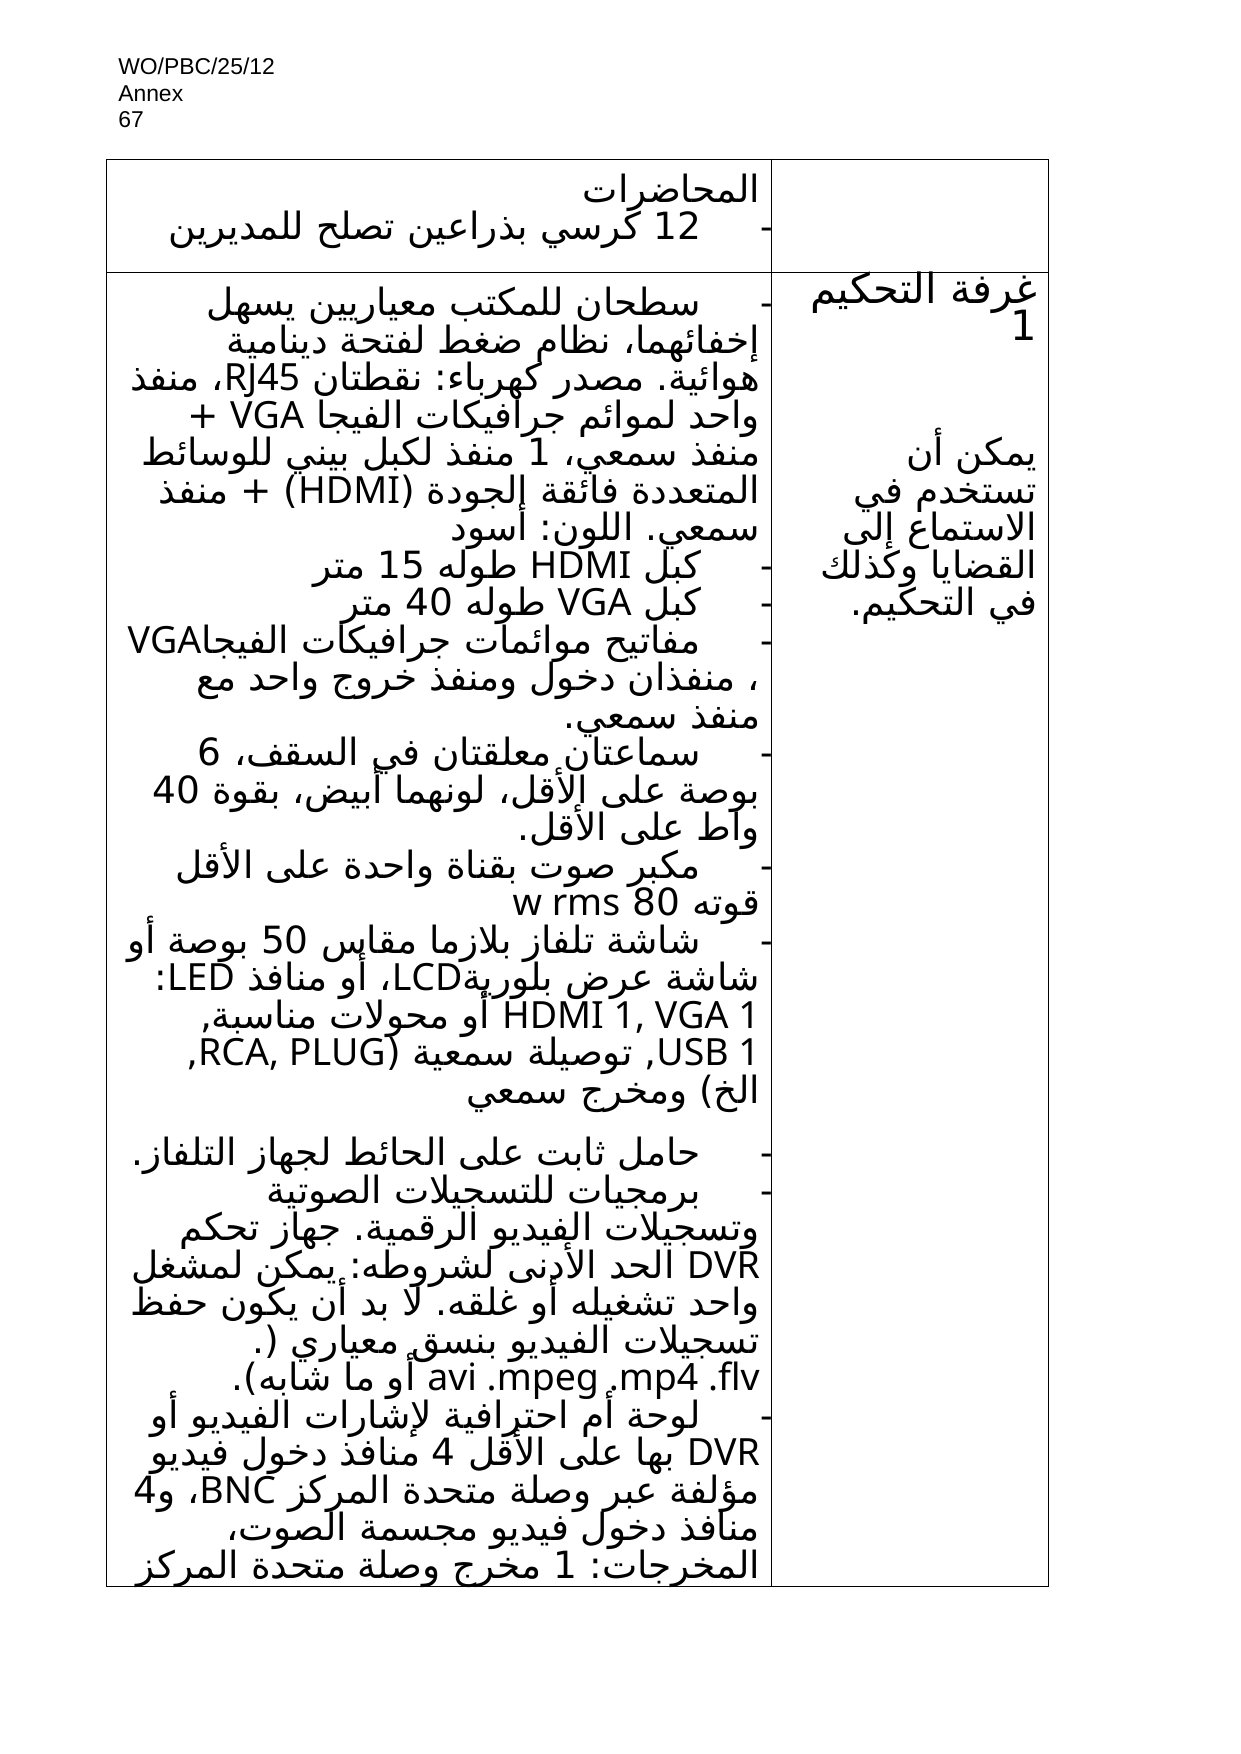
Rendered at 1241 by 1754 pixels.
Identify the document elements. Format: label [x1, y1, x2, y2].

table_cell [772, 273, 1048, 1586]
table_cell [107, 160, 771, 272]
table_cell [107, 273, 771, 1586]
table_cell [772, 160, 1048, 272]
